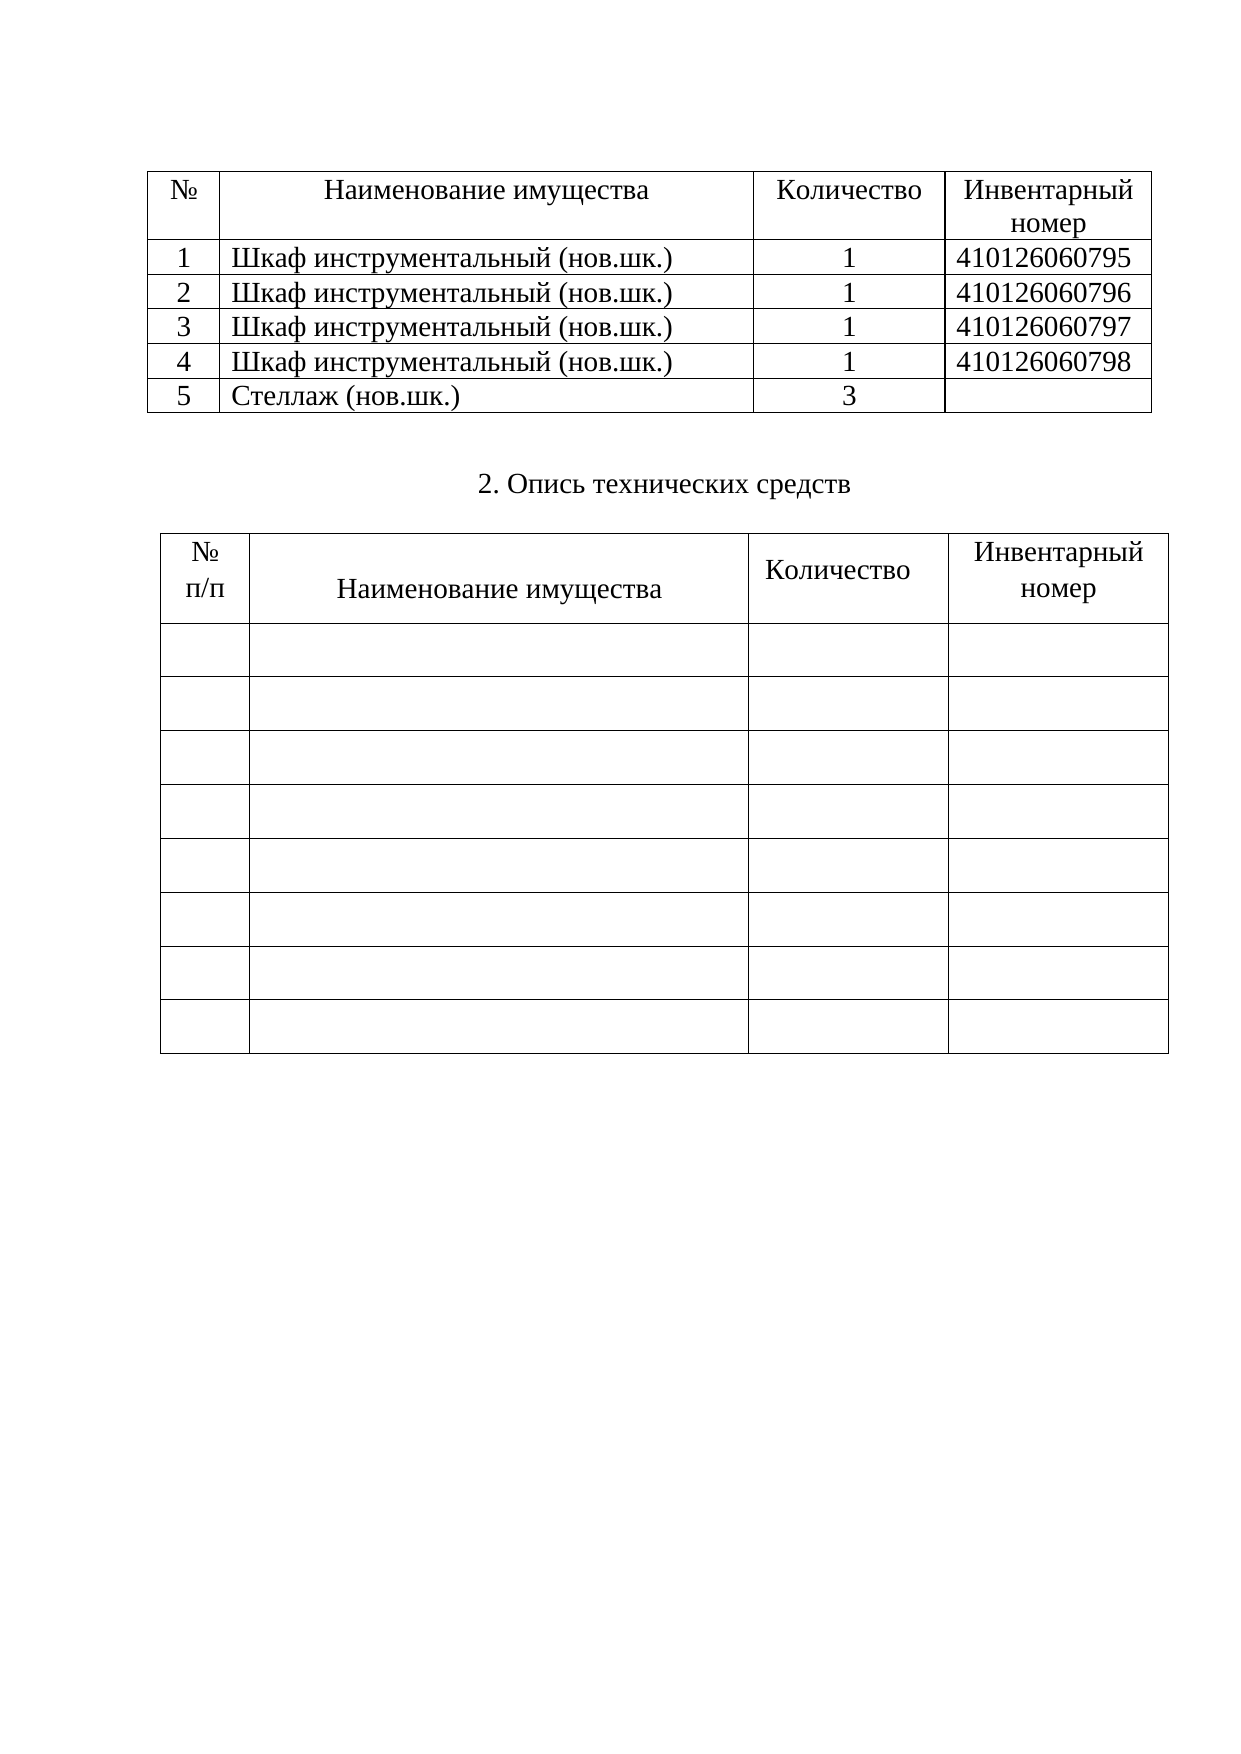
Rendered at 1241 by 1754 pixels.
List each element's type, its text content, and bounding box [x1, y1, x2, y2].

table_cell 410126060797 [946, 309, 1151, 343]
table_cell [949, 1000, 1168, 1053]
table_cell [161, 893, 249, 946]
table_cell 1 [754, 309, 944, 343]
table_cell 1 [754, 240, 944, 274]
text 2. Опись технических средств [177, 466, 1152, 499]
table_cell [749, 624, 948, 676]
table_cell [949, 947, 1168, 999]
table_header № п/п [161, 534, 249, 622]
table_cell [250, 947, 748, 999]
table_cell Стеллаж (нов.шк.) [220, 379, 753, 412]
table_cell [250, 731, 748, 784]
table_cell [161, 947, 249, 999]
table_cell [250, 785, 748, 838]
table_cell [749, 893, 948, 946]
table_header Количество [754, 172, 944, 239]
table_cell [949, 893, 1168, 946]
table_header Наименование имущества [250, 534, 748, 622]
table_cell [250, 677, 748, 730]
table_cell [161, 839, 249, 892]
table_cell 1 [148, 240, 219, 274]
table_cell 3 [754, 379, 944, 412]
table_cell [161, 785, 249, 838]
table_header Инвентарный номер [949, 534, 1168, 622]
table_cell 4 [148, 344, 219, 377]
table_header Инвентарный номер [946, 172, 1151, 239]
table_cell [949, 785, 1168, 838]
table_cell [749, 1000, 948, 1053]
table_cell [949, 624, 1168, 676]
table_cell 1 [754, 275, 944, 308]
table_cell Шкаф инструментальный (нов.шк.) [220, 344, 753, 377]
table_cell 410126060796 [946, 275, 1151, 308]
table_cell 2 [148, 275, 219, 308]
table_cell [749, 947, 948, 999]
table_cell [749, 785, 948, 838]
table_cell 3 [148, 309, 219, 343]
table_header Количество [749, 534, 948, 622]
table_cell Шкаф инструментальный (нов.шк.) [220, 309, 753, 343]
table_cell [250, 624, 748, 676]
table_cell Шкаф инструментальный (нов.шк.) [220, 240, 753, 274]
table_header Наименование имущества [220, 172, 753, 239]
table_cell [949, 677, 1168, 730]
table_cell [161, 731, 249, 784]
table_cell [250, 1000, 748, 1053]
table_cell [161, 624, 249, 676]
table_cell [250, 893, 748, 946]
table_cell [161, 1000, 249, 1053]
table_cell 410126060795 [946, 240, 1151, 274]
table_cell [946, 379, 1151, 412]
table_cell [749, 677, 948, 730]
table_cell 410126060798 [946, 344, 1151, 377]
table_cell [161, 677, 249, 730]
table_header № [148, 172, 219, 239]
table_cell [749, 839, 948, 892]
table_cell [949, 731, 1168, 784]
table_cell Шкаф инструментальный (нов.шк.) [220, 275, 753, 308]
table_cell 1 [754, 344, 944, 377]
table_cell 5 [148, 379, 219, 412]
table_cell [949, 839, 1168, 892]
table_cell [250, 839, 748, 892]
table_cell [749, 731, 948, 784]
